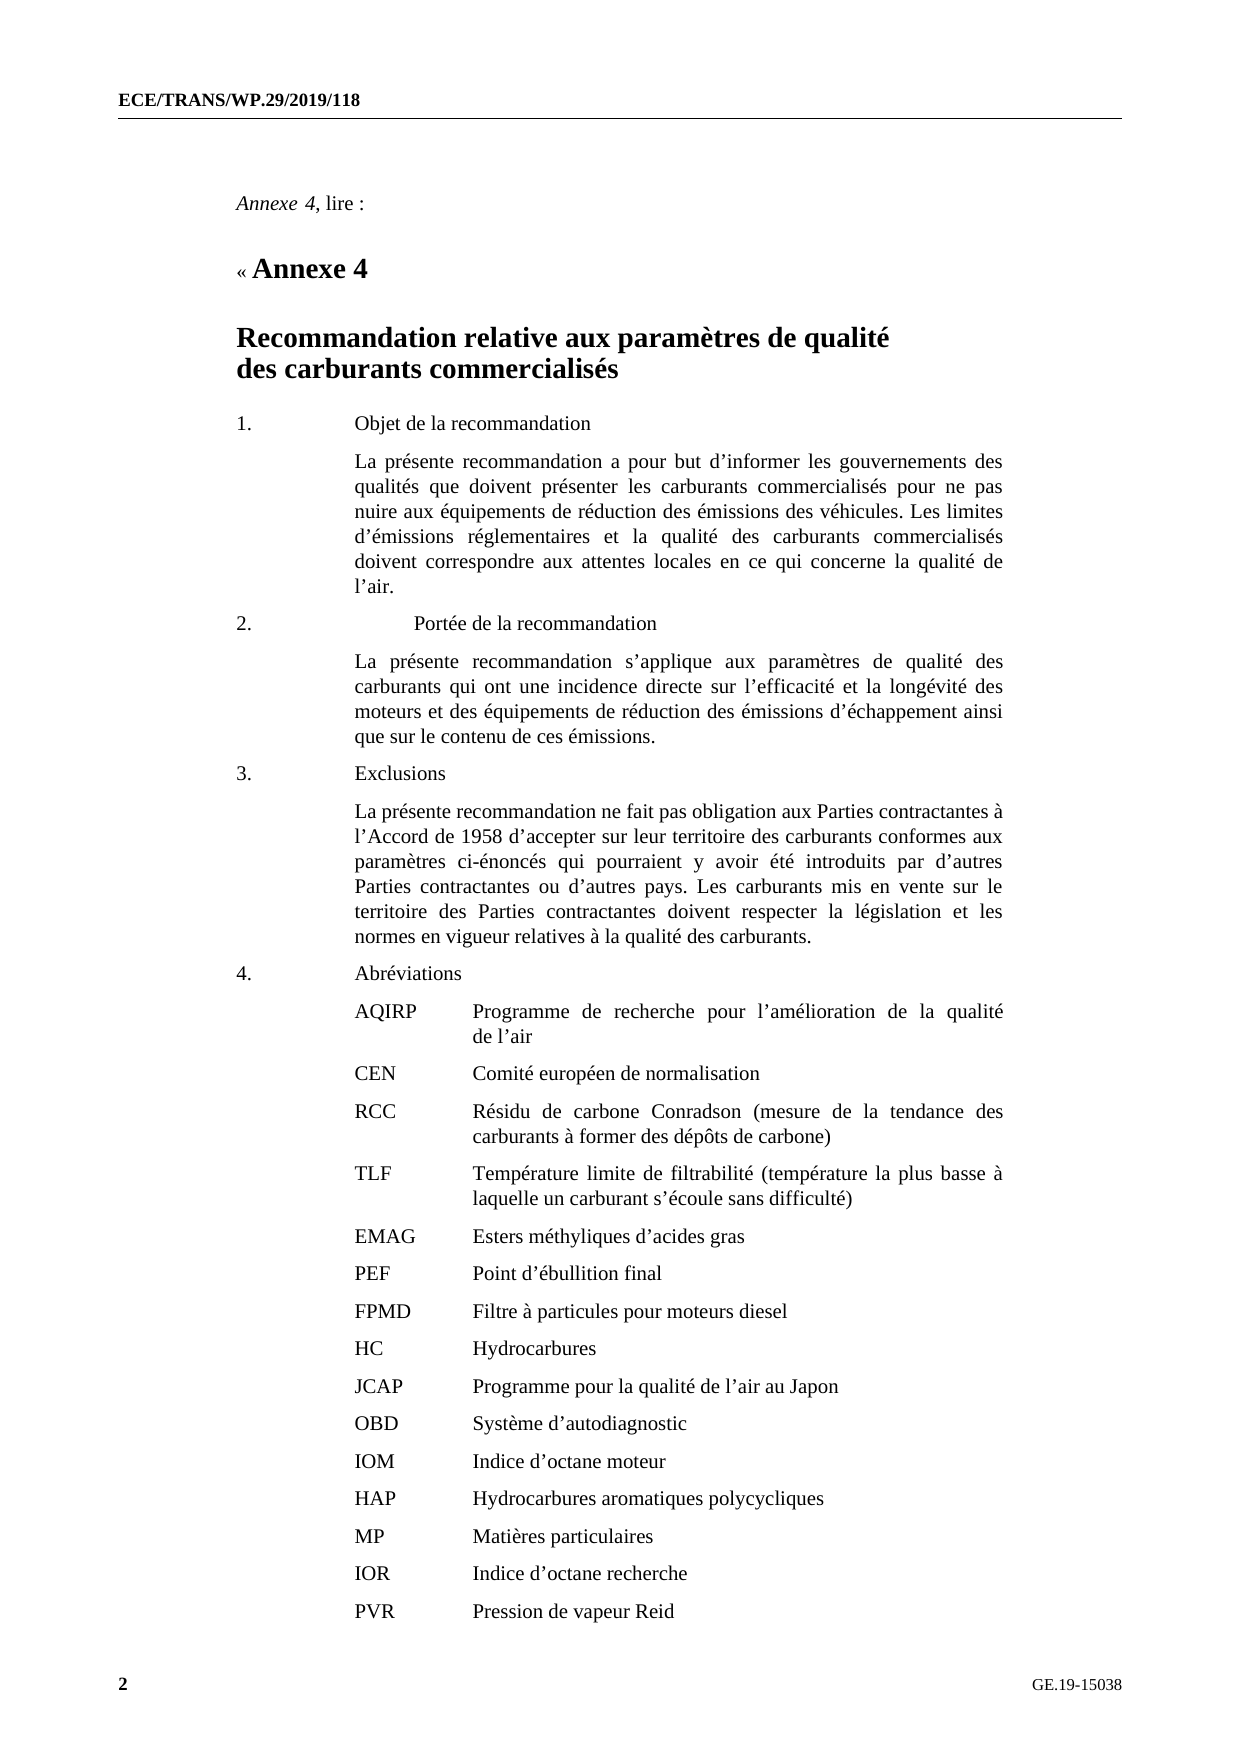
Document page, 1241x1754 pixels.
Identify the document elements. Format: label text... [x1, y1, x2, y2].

text MP Matières particulaires [354, 1523, 1004, 1548]
text RCC Résidu de carbone Conradson (mesure de la tendance des carburants à former des dépôts de carbone) [354, 1098, 1004, 1148]
text IOR Indice d’octane recherche [354, 1560, 1004, 1585]
text La présente recommandation ne fait pas obligation aux Parties contractantes à l’Accord de 1958 d’accepter sur leur territoire des carburants conformes aux paramètres ci-énoncés qui pourraient y avoir été introduits par d’autres Parties contractantes ou d’autres pays. Les carburants mis en vente sur le territoire des Parties contractantes doivent respecter la législation et les normes en vigueur relatives à la qualité des carburants. [236, 798, 1004, 948]
text Annexe 4, lire : [118, 185, 1004, 216]
text 3. Exclusions [236, 760, 1004, 785]
text HAP Hydrocarbures aromatiques polycycliques [354, 1485, 1004, 1510]
text La présente recommandation s’applique aux paramètres de qualité des carburants qui ont une incidence directe sur l’efficacité et la longévité des moteurs et des équipements de réduction des émissions d’échappement ainsi que sur le contenu de ces émissions. [236, 648, 1004, 748]
text CEN Comité européen de normalisation [354, 1060, 1004, 1085]
text AQIRP Programme de recherche pour l’amélioration de la qualité de l’air [354, 998, 1004, 1048]
text HC Hydrocarbures [354, 1335, 1004, 1360]
text PEF Point d’ébullition final [354, 1260, 1004, 1285]
text TLF Température limite de filtrabilité (température la plus basse à laquelle un carburant s’écoule sans difficulté) [354, 1160, 1004, 1210]
text 4. Abréviations [236, 960, 1004, 985]
text « Annexe 4 [118, 254, 1004, 285]
text JCAP Programme pour la qualité de l’air au Japon [354, 1373, 1004, 1398]
text 2. Portée de la recommandation [236, 610, 1004, 635]
text IOM Indice d’octane moteur [354, 1448, 1004, 1473]
text PVR Pression de vapeur Reid [354, 1598, 1004, 1623]
text FPMD Filtre à particules pour moteurs diesel [354, 1298, 1004, 1323]
text Recommandation relative aux paramètres de qualité des carburants commercialisés [118, 323, 1004, 385]
text La présente recommandation a pour but d’informer les gouvernements des qualités que doivent présenter les carburants commercialisés pour ne pas nuire aux équipements de réduction des émissions des véhicules. Les limites d’émissions réglementaires et la qualité des carburants commercialisés doivent correspondre aux attentes locales en ce qui concerne la qualité de l’air. [236, 448, 1004, 598]
text 1. Objet de la recommandation [236, 410, 1004, 435]
text OBD Système d’autodiagnostic [354, 1410, 1004, 1435]
text EMAG Esters méthyliques d’acides gras [354, 1223, 1004, 1248]
